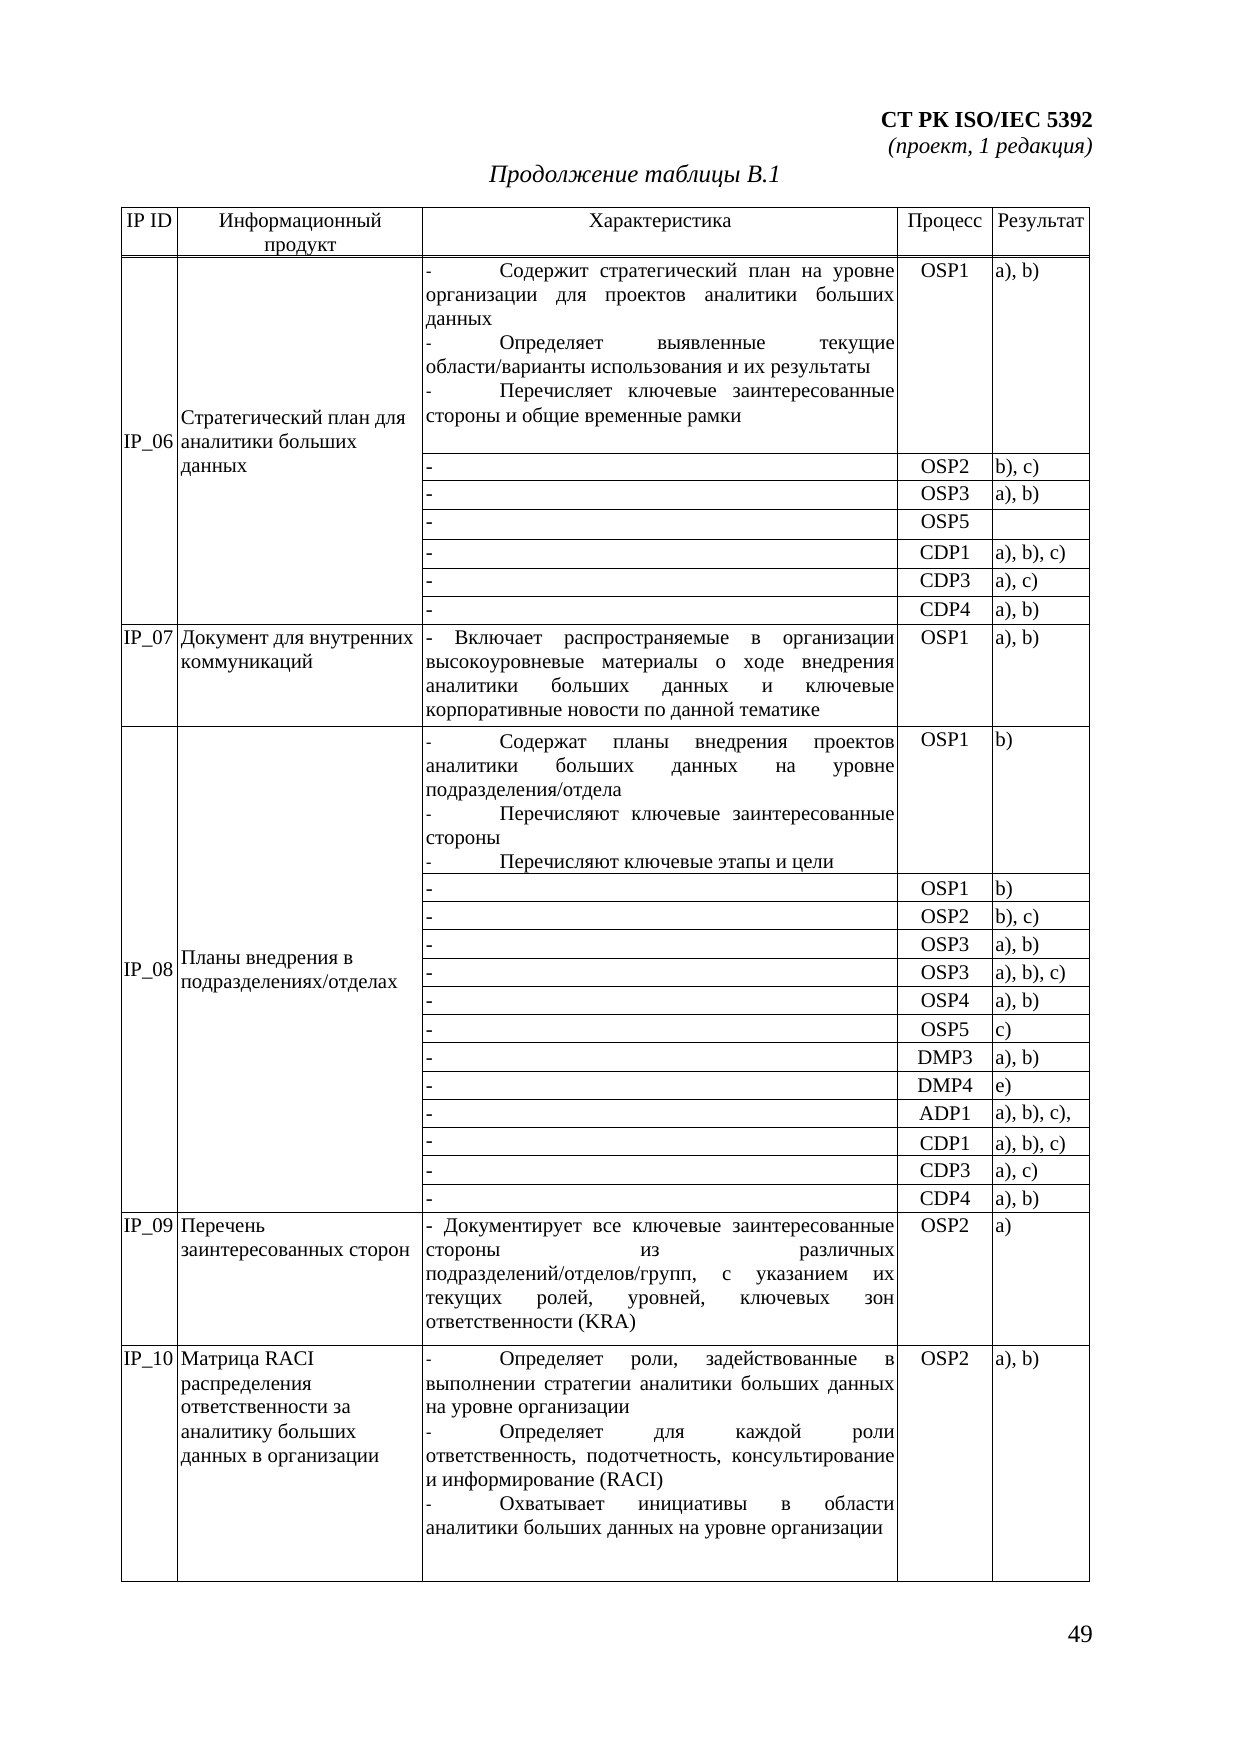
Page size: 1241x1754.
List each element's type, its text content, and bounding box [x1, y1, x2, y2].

table_header Процесс [898, 208, 992, 255]
table_cell - [423, 1156, 897, 1183]
table_cell е) [993, 1072, 1089, 1099]
table_cell а), b) [993, 481, 1089, 508]
table_cell - [423, 481, 897, 508]
table_cell b) [993, 727, 1089, 873]
table_cell - [423, 540, 897, 567]
table_cell - [423, 1100, 897, 1127]
table_cell - [423, 1185, 897, 1212]
table_cell а), b) [993, 1346, 1089, 1581]
table_cell OSP3 [898, 481, 992, 508]
table_cell CDP1 [898, 1128, 992, 1155]
table_cell - [423, 902, 897, 929]
table_cell а), с) [993, 569, 1089, 596]
table_header Информационный продукт [178, 208, 422, 255]
table_cell Стратегический план для аналитики больших данных [178, 258, 422, 624]
table_cell IP_07 [122, 625, 177, 726]
table_cell CDP3 [898, 1156, 992, 1183]
table_header IP ID [122, 208, 177, 255]
table_cell а), b) [993, 1185, 1089, 1212]
table_cell CDP3 [898, 569, 992, 596]
table_cell OSP4 [898, 987, 992, 1014]
table_cell OSP5 [898, 510, 992, 539]
table_cell а), b), с), d) [993, 1100, 1089, 1127]
table_cell - [423, 1043, 897, 1071]
table_cell - Документирует все ключевые заинтересованные стороны из различных подразделений/отделов/групп, с указанием их текущих ролей, уровней, ключевых зон ответственности (KRA) [423, 1213, 897, 1345]
table_cell ADP1 [898, 1100, 992, 1127]
table_cell OSP1 [898, 727, 992, 873]
table_cell OSP2 [898, 1346, 992, 1581]
table_cell - [423, 987, 897, 1014]
table_cell а), с) [993, 1156, 1089, 1183]
table_cell OSP2 [898, 902, 992, 929]
table_cell - [423, 1128, 897, 1155]
table_cell OSP2 [898, 454, 992, 479]
table_cell а), b) [993, 930, 1089, 958]
table_cell OSP1 [898, 625, 992, 726]
table_cell Содержат планы внедрения проектов аналитики больших данных на уровне подразделения/отдела Перечисляют ключевые заинтересованные стороны Перечисляют ключевые этапы и цели [423, 727, 897, 873]
table_cell OSP3 [898, 930, 992, 958]
table_cell b) [993, 874, 1089, 901]
table_cell Планы внедрения в подразделениях/отделах [178, 727, 422, 1212]
table_header Результат [993, 208, 1089, 255]
table_cell а), b) [993, 987, 1089, 1014]
table_cell CDP1 [898, 540, 992, 567]
table_cell а), b) [993, 258, 1089, 453]
table_cell - [423, 874, 897, 901]
table_cell b), с) [993, 902, 1089, 929]
table_cell DMP4 [898, 1072, 992, 1099]
table_cell - Включает распространяемые в организации высокоуровневые материалы о ходе внедрения аналитики больших данных и ключевые корпоративные новости по данной тематике [423, 625, 897, 726]
table_cell Документ для внутренних коммуникаций [178, 625, 422, 726]
table_cell b), с) [993, 454, 1089, 479]
table_cell OSP1 [898, 258, 992, 453]
table_cell - [423, 1015, 897, 1042]
table_cell а), b), с) [993, 540, 1089, 567]
table_cell IP_08 [122, 727, 177, 1212]
table_cell [993, 510, 1089, 539]
table_cell - [423, 930, 897, 958]
table_cell - [423, 1072, 897, 1099]
table_cell а) [993, 1213, 1089, 1345]
text Продолжение таблицы В.1 [118, 159, 1092, 188]
table_cell OSP2 [898, 1213, 992, 1345]
table_cell DMP3 [898, 1043, 992, 1071]
table_cell а), b) [993, 625, 1089, 726]
table_cell а), b) [993, 1043, 1089, 1071]
table_cell Определяет роли, задействованные в выполнении стратегии аналитики больших данных на уровне организации Определяет для каждой роли ответственность, подотчетность, консультирование и информирование (RACI) Охватывает инициативы в области аналитики больших данных на уровне организации [423, 1346, 897, 1581]
table_cell CDP4 [898, 597, 992, 624]
table_cell Содержит стратегический план на уровне организации для проектов аналитики больших данных Определяет выявленные текущие области/варианты использования и их результаты Перечисляет ключевые заинтересованные стороны и общие временные рамки [423, 258, 897, 453]
table_cell - [423, 510, 897, 539]
table_cell - [423, 454, 897, 479]
table_header Характеристика [423, 208, 897, 255]
table_cell OSP5 [898, 1015, 992, 1042]
table_cell CDP4 [898, 1185, 992, 1212]
table_cell - [423, 959, 897, 986]
table_cell - [423, 569, 897, 596]
table_cell а), b), с) [993, 959, 1089, 986]
table_cell а), b) [993, 597, 1089, 624]
table_cell с) [993, 1015, 1089, 1042]
table_cell OSP1 [898, 874, 992, 901]
table_cell Перечень заинтересованных сторон [178, 1213, 422, 1345]
table_cell OSP3 [898, 959, 992, 986]
table_cell - [423, 597, 897, 624]
table_cell IP_10 [122, 1346, 177, 1581]
table_cell IP_06 [122, 258, 177, 624]
table_cell а), b), с) [993, 1128, 1089, 1155]
table_cell Матрица RACI распределения ответственности за аналитику больших данных в организации [178, 1346, 422, 1581]
table_cell IP_09 [122, 1213, 177, 1345]
